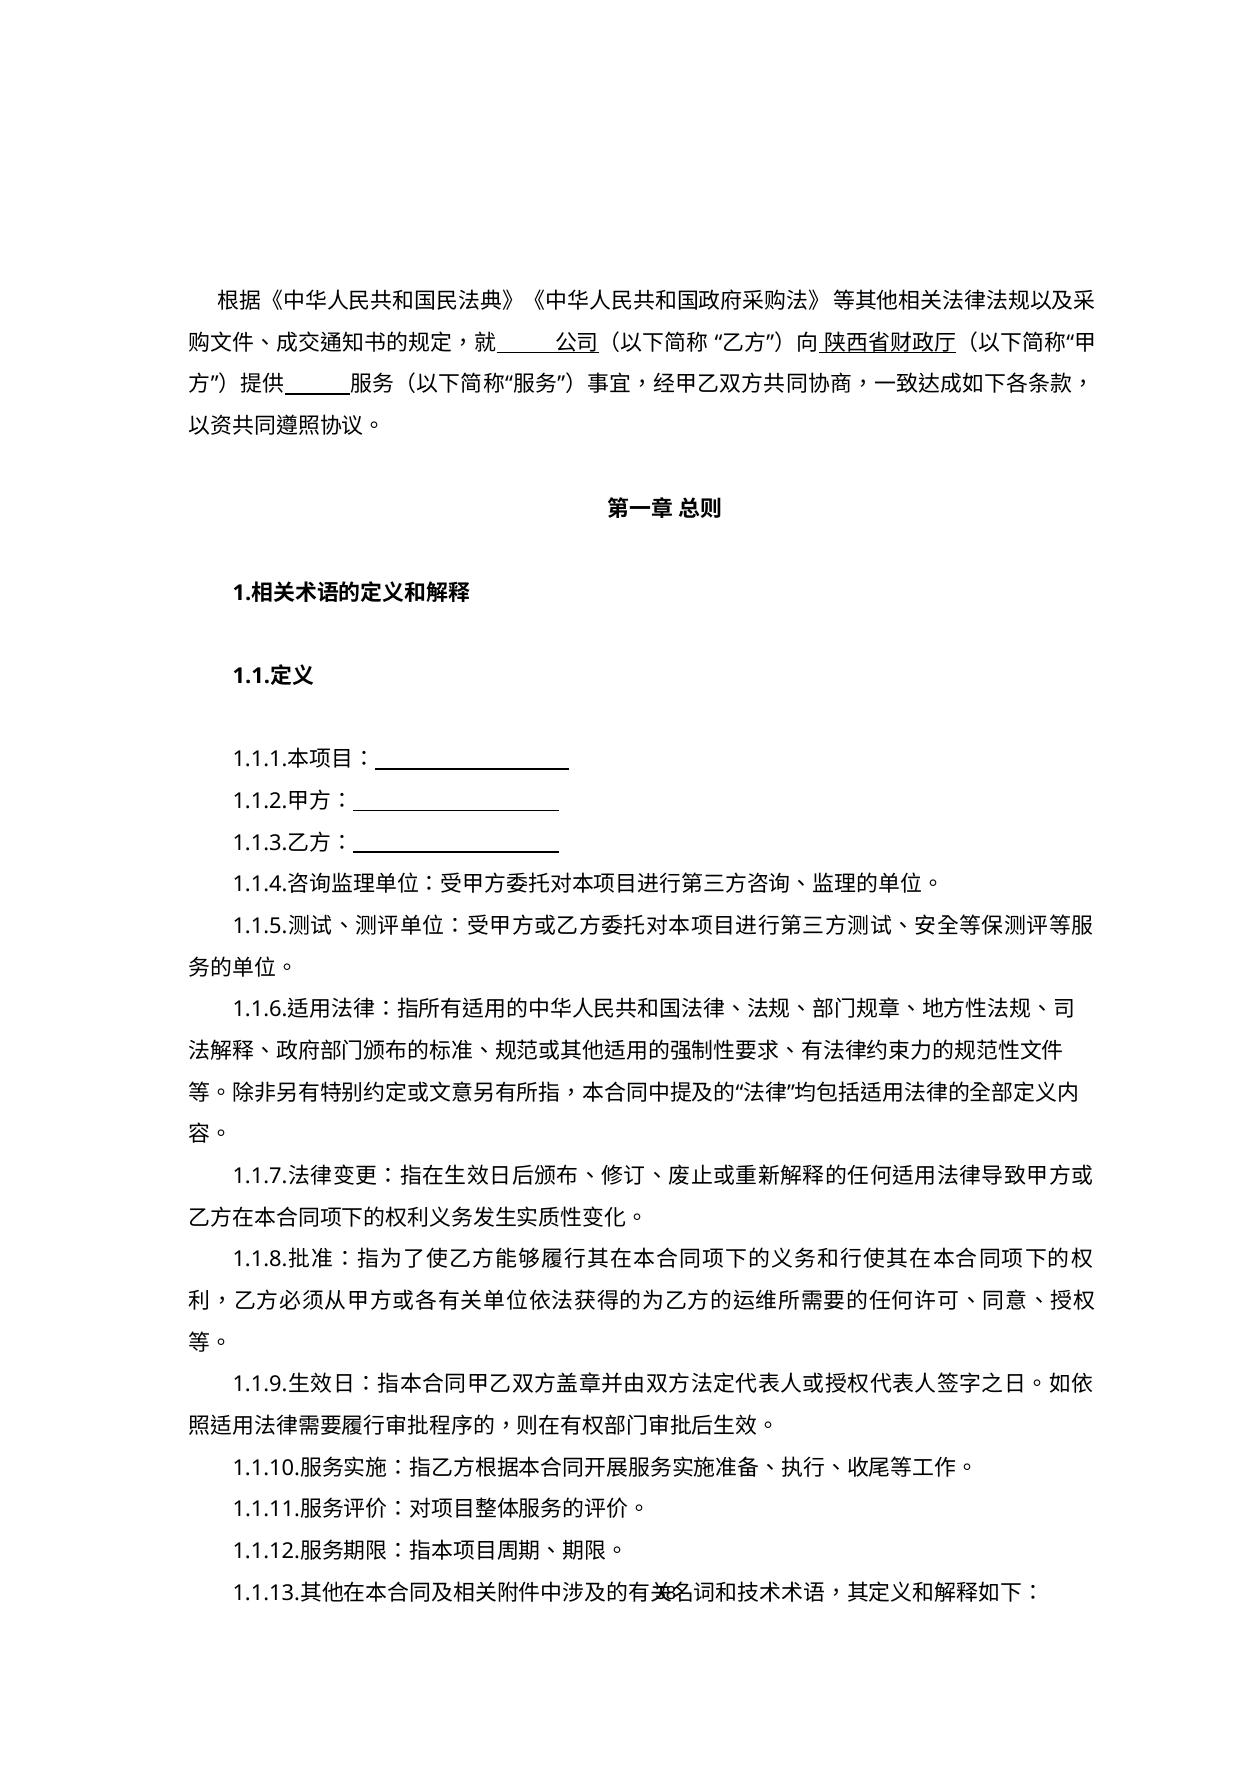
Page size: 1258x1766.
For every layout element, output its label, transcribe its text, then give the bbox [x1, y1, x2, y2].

text 1.1.3.乙方： [188, 817, 1096, 858]
text 1.1.9.生效日：指本合同甲乙双方盖章并由双方法定代表人或授权代表人签字之日。如依照适用法律需要履行审批程序的，则在有权部门审批后生效。 [188, 1358, 1096, 1442]
text 第一章 总则 [188, 483, 1096, 525]
text 1.1.13.其他在本合同及相关附件中涉及的有关名词和技术术语，其定义和解释如下： [188, 1567, 1096, 1608]
text 1.1.2.甲方： [188, 775, 1096, 817]
text 1.1.10.服务实施：指乙方根据本合同开展服务实施准备、执行、收尾等工作。 [188, 1442, 1096, 1483]
text 1.1.8.批准：指为了使乙方能够履行其在本合同项下的义务和行使其在本合同项下的权利，乙方必须从甲方或各有关单位依法获得的为乙方的运维所需要的任何许可、同意、授权等。 [188, 1233, 1096, 1358]
text 1.1.5.测试、测评单位：受甲方或乙方委托对本项目进行第三方测试、安全等保测评等服务的单位。 [188, 900, 1096, 983]
text 1.1.4.咨询监理单位：受甲方委托对本项目进行第三方咨询、监理的单位。 [188, 858, 1096, 900]
text 1.1.定义 [188, 650, 1096, 692]
text 1.1.1.本项目： [188, 733, 1096, 775]
text 1.1.11.服务评价：对项目整体服务的评价。 [188, 1483, 1096, 1525]
text 1.1.7.法律变更：指在生效日后颁布、修订、废止或重新解释的任何适用法律导致甲方或乙方在本合同项下的权利义务发生实质性变化。 [188, 1150, 1096, 1233]
text 1.1.12.服务期限：指本项目周期、期限。 [188, 1525, 1096, 1567]
text 1.1.6.适用法律：指所有适用的中华人民共和国法律、法规、部门规章、地方性法规、司法解释、政府部门颁布的标准、规范或其他适用的强制性要求、有法律约束力的规范性文件等。除非另有特别约定或文意另有所指，本合同中提及的“法律”均包括适用法律的全部定义内容。 [188, 983, 1096, 1150]
text 根据《中华人民共和国民法典》《中华人民共和国政府采购法》等其他相关法律法规以及采购文件、成交通知书的规定，就 公司（以下简称 “乙方”）向 陕西省财政厅（以下简称“甲方”）提供 服务（以下简称“服务”）事宜，经甲乙双方共同协商，一致达成如下各条款，以资共同遵照协议。 [188, 275, 1096, 442]
text 1.相关术语的定义和解释 [188, 567, 1096, 608]
